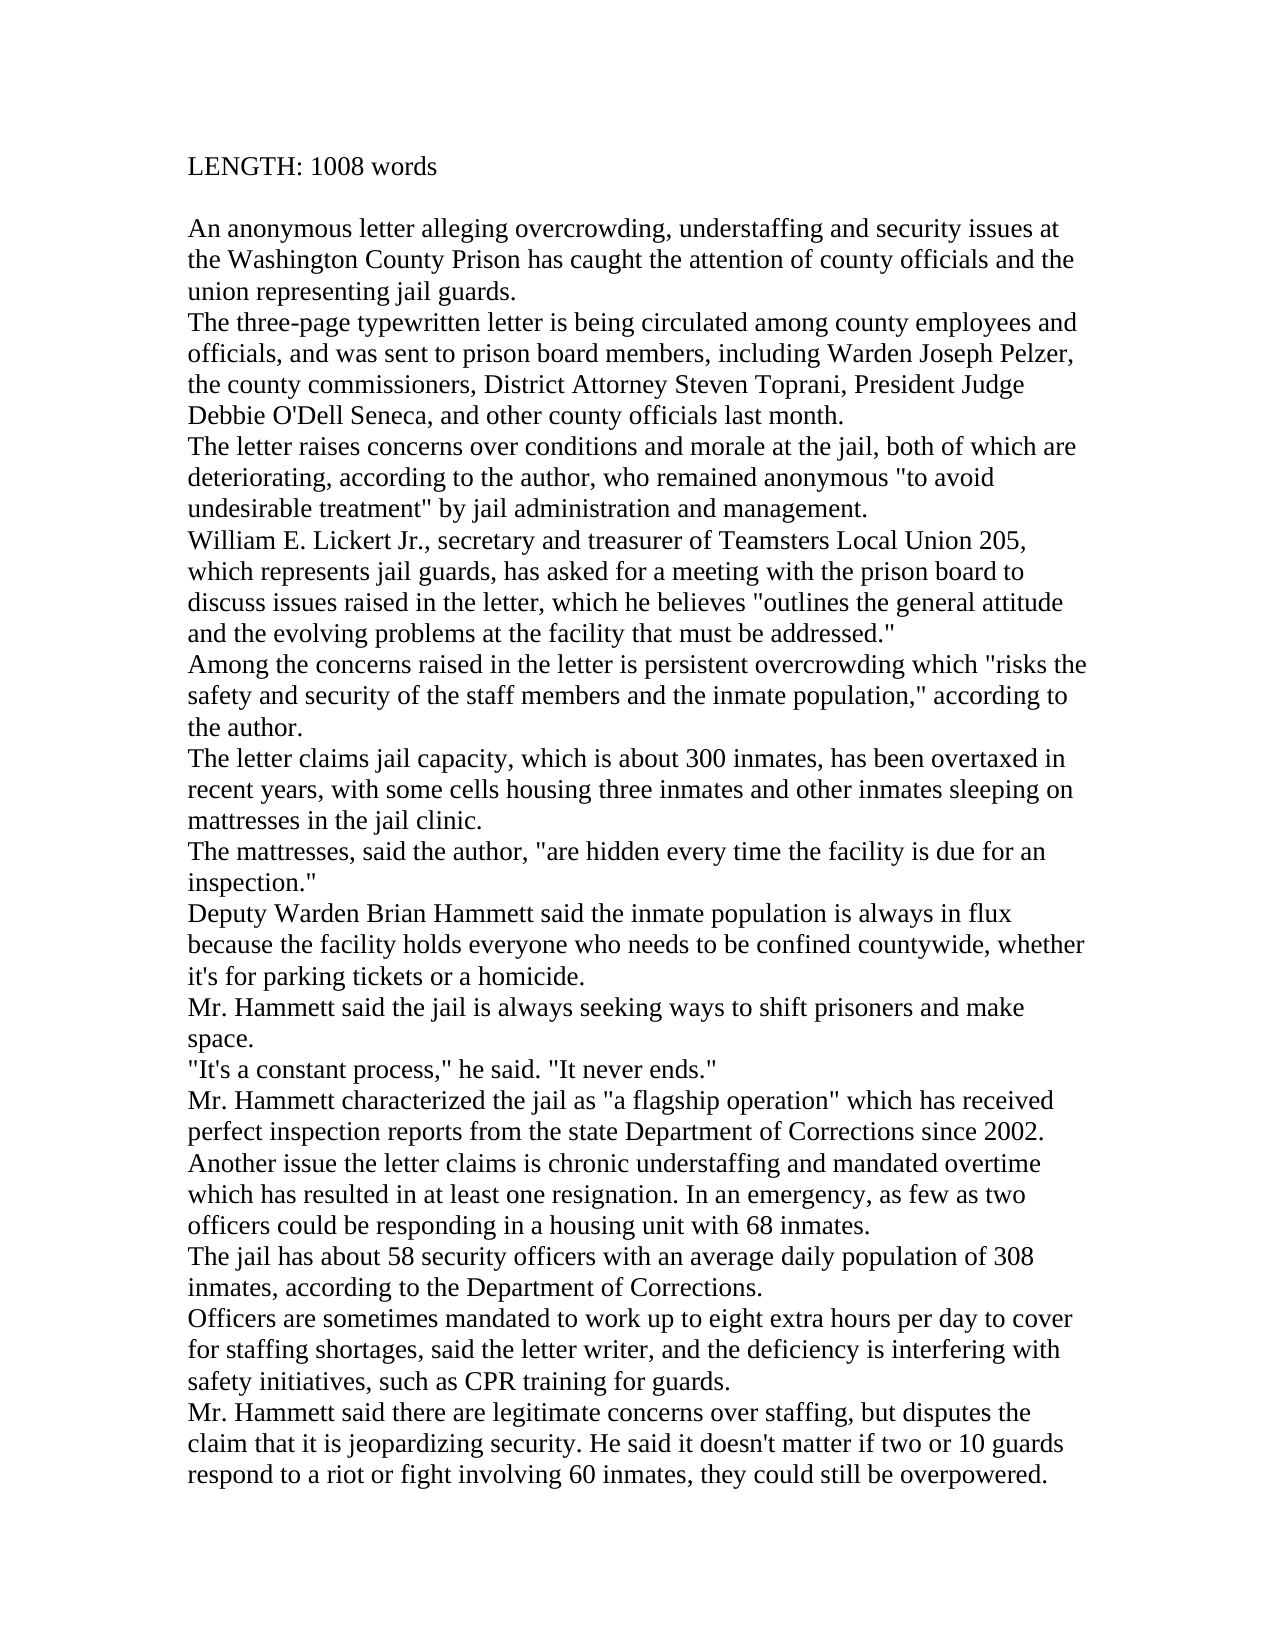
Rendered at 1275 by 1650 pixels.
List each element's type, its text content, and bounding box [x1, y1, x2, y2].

text The jail has about 58 security officers with an average daily population of 308 inmates, according to the Department of Corrections. [187, 1240, 1087, 1302]
text Mr. Hammett said there are legitimate concerns over staffing, but disputes the claim that it is jeopardizing security. He said it doesn't matter if two or 10 guards respond to a riot or fight involving 60 inmates, they could still be overpowered. [187, 1396, 1087, 1489]
text Among the concerns raised in the letter is persistent overcrowding which "risks the safety and security of the staff members and the inmate population," according to the author. [187, 648, 1087, 742]
text The mattresses, said the author, "are hidden every time the facility is due for an inspection." [187, 835, 1087, 897]
text Deputy Warden Brian Hammett said the inmate population is always in flux because the facility holds everyone who needs to be confined countywide, whether it's for parking tickets or a homicide. [187, 897, 1087, 991]
text Mr. Hammett said the jail is always seeking ways to shift prisoners and make space. [187, 991, 1087, 1053]
text The three-page typewritten letter is being circulated among county employees and officials, and was sent to prison board members, including Warden Joseph Pelzer, the county commissioners, District Attorney Steven Toprani, President Judge Debbie O'Dell Seneca, and other county officials last month. [187, 306, 1087, 430]
text Mr. Hammett characterized the jail as "a flagship operation" which has received perfect inspection reports from the state Department of Corrections since 2002. [187, 1084, 1087, 1147]
text LENGTH: 1008 words [187, 150, 1087, 181]
text An anonymous letter alleging overcrowding, understaffing and security issues at the Washington County Prison has caught the attention of county officials and the union representing jail guards. [187, 212, 1087, 306]
text Officers are sometimes mandated to work up to eight extra hours per day to cover for staffing shortages, said the letter writer, and the deficiency is interfering with safety initiatives, such as CPR training for guards. [187, 1302, 1087, 1396]
text William E. Lickert Jr., secretary and treasurer of Teamsters Local Union 205, which represents jail guards, has asked for a meeting with the prison board to discuss issues raised in the letter, which he believes "outlines the general attitude and the evolving problems at the facility that must be addressed." [187, 524, 1087, 648]
text The letter raises concerns over conditions and morale at the jail, both of which are deteriorating, according to the author, who remained anonymous "to avoid undesirable treatment" by jail administration and management. [187, 430, 1087, 524]
text The letter claims jail capacity, which is about 300 inmates, has been overtaxed in recent years, with some cells housing three inmates and other inmates sleeping on mattresses in the jail clinic. [187, 742, 1087, 835]
text "It's a constant process," he said. "It never ends." [187, 1053, 1087, 1084]
text Another issue the letter claims is chronic understaffing and mandated overtime which has resulted in at least one resignation. In an emergency, as few as two officers could be responding in a housing unit with 68 inmates. [187, 1147, 1087, 1240]
